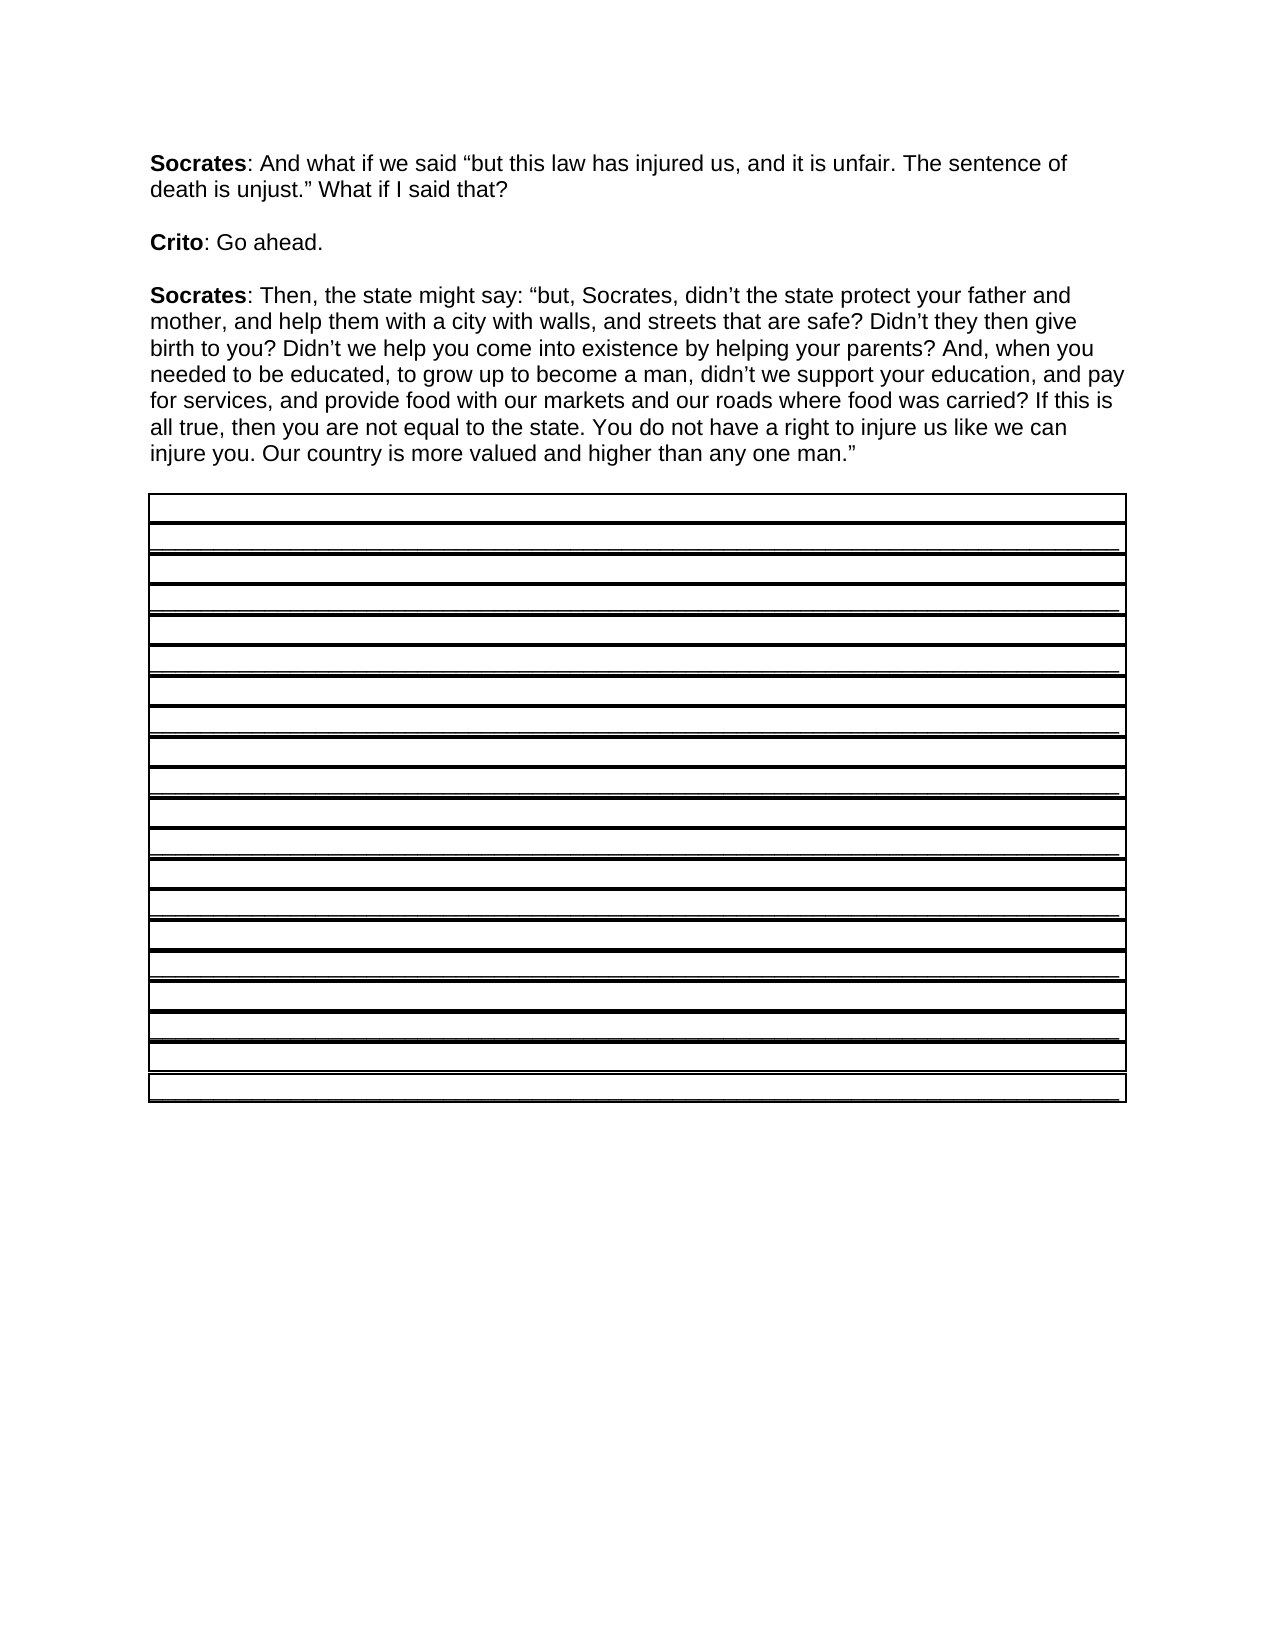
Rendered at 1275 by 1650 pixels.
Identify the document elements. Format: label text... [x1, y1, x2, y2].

text ____________________________________________________________________________ [150, 830, 1125, 857]
text Socrates: Then, the state might say: “but, Socrates, didn’t the state protect your father and mother, and help them with a city with walls, and streets that are safe? Didn’t they then give birth to you? Didn’t we help you come into existence by helping your parents? And, when you needed to be educated, to grow up to become a man, didn’t we support your education, and pay for services, and provide food with our markets and our roads where food was carried? If this is all true, then you are not equal to the state. You do not have a right to injure us like we can injure you. Our country is more valued and higher than any one man.” [150, 282, 1125, 466]
text Crito: Go ahead. [150, 229, 1125, 255]
text ____________________________________________________________________________ [150, 1014, 1125, 1040]
text ____________________________________________________________________________ [150, 708, 1125, 735]
text ____________________________________________________________________________ [150, 586, 1125, 613]
text ____________________________________________________________________________ [150, 647, 1125, 674]
text Socrates: And what if we said “but this law has injured us, and it is unfair. The sentence of death is unjust.” What if I said that? [150, 150, 1125, 203]
text ____________________________________________________________________________ [150, 1075, 1125, 1101]
text ____________________________________________________________________________ [150, 953, 1125, 979]
text ____________________________________________________________________________ [150, 891, 1125, 918]
text ____________________________________________________________________________ [150, 769, 1125, 796]
text ____________________________________________________________________________ [150, 525, 1125, 552]
